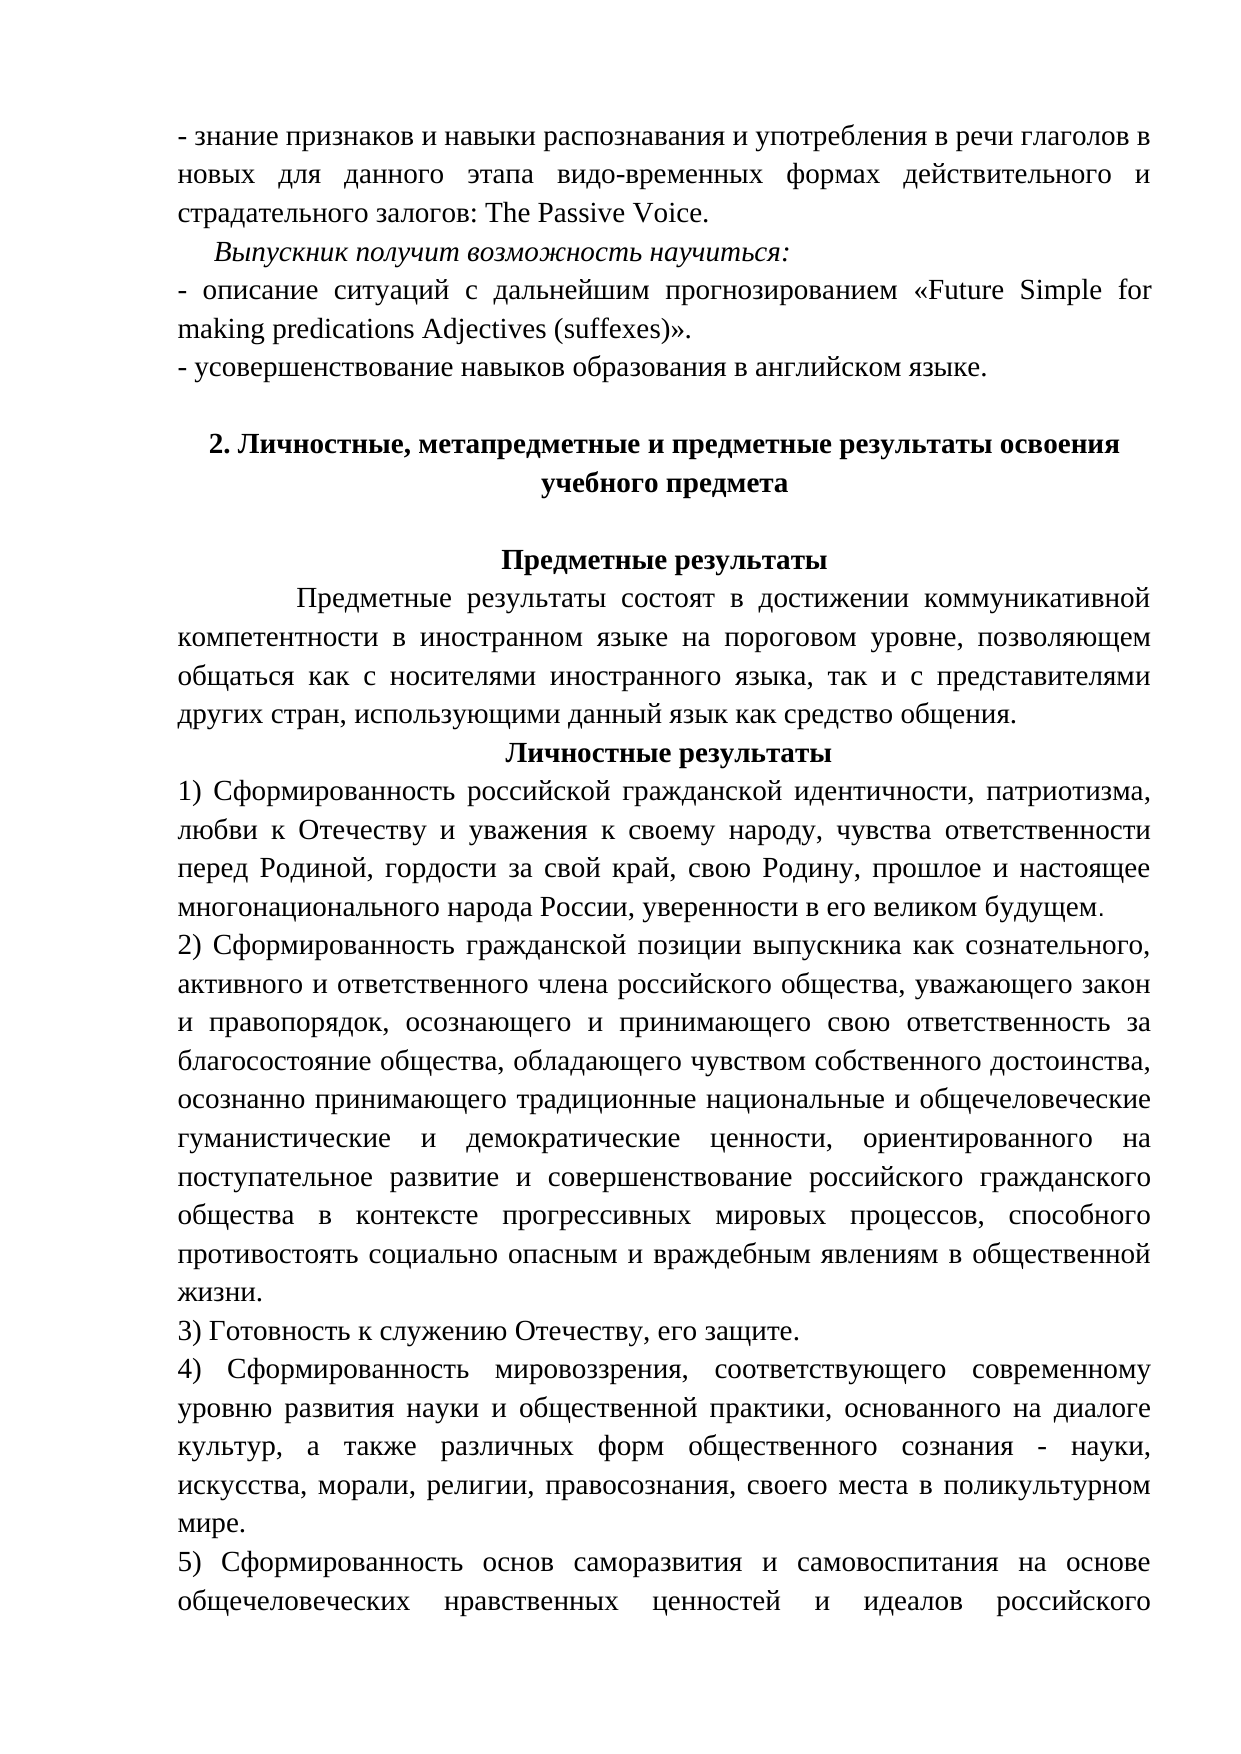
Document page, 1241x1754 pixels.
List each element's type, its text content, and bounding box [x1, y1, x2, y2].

list Личностные результаты [177, 735, 1152, 768]
text Предметные результаты [177, 542, 1152, 576]
text - знание признаков и навыки распознавания и употребления в речи глаголов в новых для данного этапа видо-временных формах действительного и страдательного залогов: The Passive Voice. [177, 118, 1152, 229]
list 3) Готовность к служению Отечеству, его защите. [177, 1313, 1152, 1346]
list 2) Сформированность гражданской позиции выпускника как сознательного, активного и ответственного члена российского общества, уважающего закон и правопорядок, осознающего и принимающего свою ответственность за благосостояние общества, обладающего чувством собственного достоинства, осознанно принимающего традиционные национальные и общечеловеческие гуманистические и демократические ценности, ориентированного на поступательное развитие и совершенствование российского гражданского общества в контексте прогрессивных мировых процессов, способного противостоять социально опасным и враждебным явлениям в общественной жизни. [177, 927, 1152, 1308]
list 1) Сформированность российской гражданской идентичности, патриотизма, любви к Отечеству и уважения к своему народу, чувства ответственности перед Родиной, гордости за свой край, свою Родину, прошлое и настоящее многонационального народа России, уверенности в его великом будущем. [177, 773, 1152, 922]
text - описание ситуаций с дальнейшим прогнозированием «Future Simple for making predications Adjectives (suffexes)». [177, 272, 1152, 344]
text Выпускник получит возможность научиться: [177, 234, 1152, 267]
text Предметные результаты состоят в достижении коммуникативной компетентности в иностранном языке на пороговом уровне, позволяющем общаться как с носителями иностранного языка, так и с представителями других стран, использующими данный язык как средство общения. [177, 581, 1152, 730]
text учебного предмета [177, 465, 1152, 498]
text 2. Личностные, метапредметные и предметные результаты освоения [177, 426, 1152, 460]
list 4) Сформированность мировоззрения, соответствующего современному уровню развития науки и общественной практики, основанного на диалоге культур, а также различных форм общественного сознания - науки, искусства, морали, религии, правосознания, своего места в поликультурном мире. [177, 1351, 1152, 1539]
text - усовершенствование навыков образования в английском языке. [177, 349, 1152, 383]
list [177, 1544, 1152, 1616]
